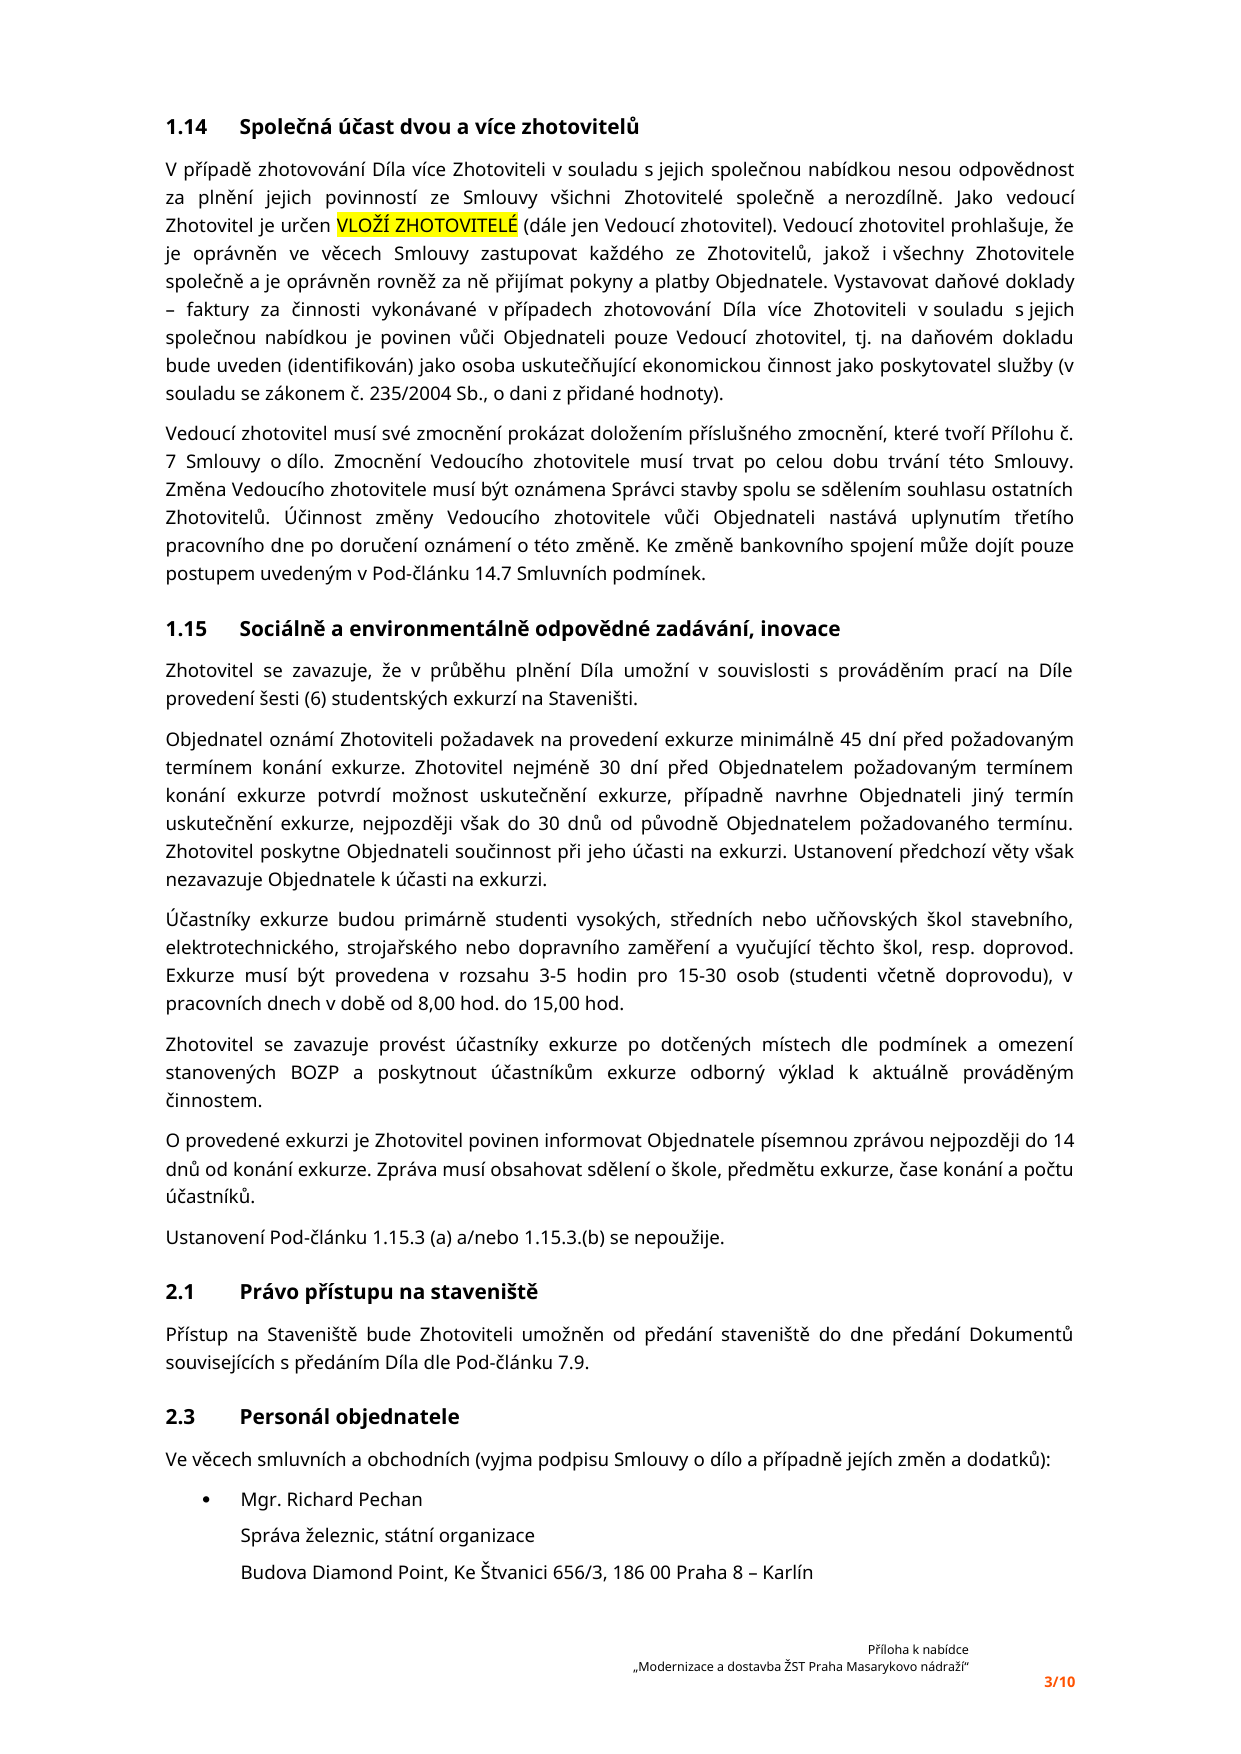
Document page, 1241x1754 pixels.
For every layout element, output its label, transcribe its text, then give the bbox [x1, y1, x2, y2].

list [240, 1559, 1075, 1585]
list Správa železnic, státní organizace [240, 1523, 1075, 1548]
text Zhotovitel se zavazuje, že v průběhu plnění Díla umožní v souvislosti s prováděním prací na Díle provedení šesti (6) studentských exkurzí na Staveništi. [165, 657, 1075, 711]
text Mgr. Richard Pechan [203, 1486, 1075, 1512]
text Ustanovení Pod-článku 1.15.3 (a) a/nebo 1.15.3.(b) se nepoužije. [165, 1224, 1075, 1250]
text 2.3 Personál objednatele [165, 1402, 1075, 1431]
text Vedoucí zhotovitel musí své zmocnění prokázat doložením příslušného zmocnění, které tvoří Přílohu č. 7 Smlouvy o dílo. Zmocnění Vedoucího zhotovitele musí trvat po celou dobu trvání této Smlouvy. Změna Vedoucího zhotovitele musí být oznámena Správci stavby spolu se sdělením souhlasu ostatních Zhotovitelů. Účinnost změny Vedoucího zhotovitele vůči Objednateli nastává uplynutím třetího pracovního dne po doručení oznámení o této změně. Ke změně bankovního spojení může dojít pouze postupem uvedeným v Pod-článku 14.7 Smluvních podmínek. [165, 421, 1075, 586]
text Přístup na Staveniště bude Zhotoviteli umožněn od předání staveniště do dne předání Dokumentů souvisejících s předáním Díla dle Pod-článku 7.9. [165, 1321, 1075, 1375]
text 2.1 Právo přístupu na staveniště [165, 1277, 1075, 1306]
text O provedené exkurzi je Zhotovitel povinen informovat Objednatele písemnou zprávou nejpozději do 14 dnů od konání exkurze. Zpráva musí obsahovat sdělení o škole, předmětu exkurze, čase konání a počtu účastníků. [165, 1128, 1075, 1209]
text Účastníky exkurze budou primárně studenti vysokých, středních nebo učňovských škol stavebního, elektrotechnického, strojařského nebo dopravního zaměření a vyučující těchto škol, resp. doprovod. Exkurze musí být provedena v rozsahu 3-5 hodin pro 15-30 osob (studenti včetně doprovodu), v pracovních dnech v době od 8,00 hod. do 15,00 hod. [165, 907, 1075, 1016]
text V případě zhotovování Díla více Zhotoviteli v souladu s jejich společnou nabídkou nesou odpovědnost za plnění jejich povinností ze Smlouvy všichni Zhotovitelé společně a nerozdílně. Jako vedoucí Zhotovitel je určen VLOŽÍ ZHOTOVITELÉ (dále jen Vedoucí zhotovitel). Vedoucí zhotovitel prohlašuje, že je oprávněn ve věcech Smlouvy zastupovat každého ze Zhotovitelů, jakož i všechny Zhotovitele společně a je oprávněn rovněž za ně přijímat pokyny a platby Objednatele. Vystavovat daňové doklady – faktury za činnosti vykonávané v případech zhotovování Díla více Zhotoviteli v souladu s jejich společnou nabídkou je povinen vůči Objednateli pouze Vedoucí zhotovitel, tj. na daňovém dokladu bude uveden (identifikován) jako osoba uskutečňující ekonomickou činnost jako poskytovatel služby (v souladu se zákonem č. 235/2004 Sb., o dani z přidané hodnoty). [165, 156, 1075, 406]
text 1.14 Společná účast dvou a více zhotovitelů [165, 112, 1075, 141]
text 1.15 Sociálně a environmentálně odpovědné zadávání, inovace [165, 614, 1075, 642]
text Zhotovitel se zavazuje provést účastníky exkurze po dotčených místech dle podmínek a omezení stanovených BOZP a poskytnout účastníkům exkurze odborný výklad k aktuálně prováděným činnostem. [165, 1031, 1075, 1113]
text Objednatel oznámí Zhotoviteli požadavek na provedení exkurze minimálně 45 dní před požadovaným termínem konání exkurze. Zhotovitel nejméně 30 dní před Objednatelem požadovaným termínem konání exkurze potvrdí možnost uskutečnění exkurze, případně navrhne Objednateli jiný termín uskutečnění exkurze, nejpozději však do 30 dnů od původně Objednatelem požadovaného termínu. Zhotovitel poskytne Objednateli součinnost při jeho účasti na exkurzi. Ustanovení předchozí věty však nezavazuje Objednatele k účasti na exkurzi. [165, 726, 1075, 892]
text Ve věcech smluvních a obchodních (vyjma podpisu Smlouvy o dílo a případně jejích změn a dodatků): [165, 1446, 1075, 1471]
